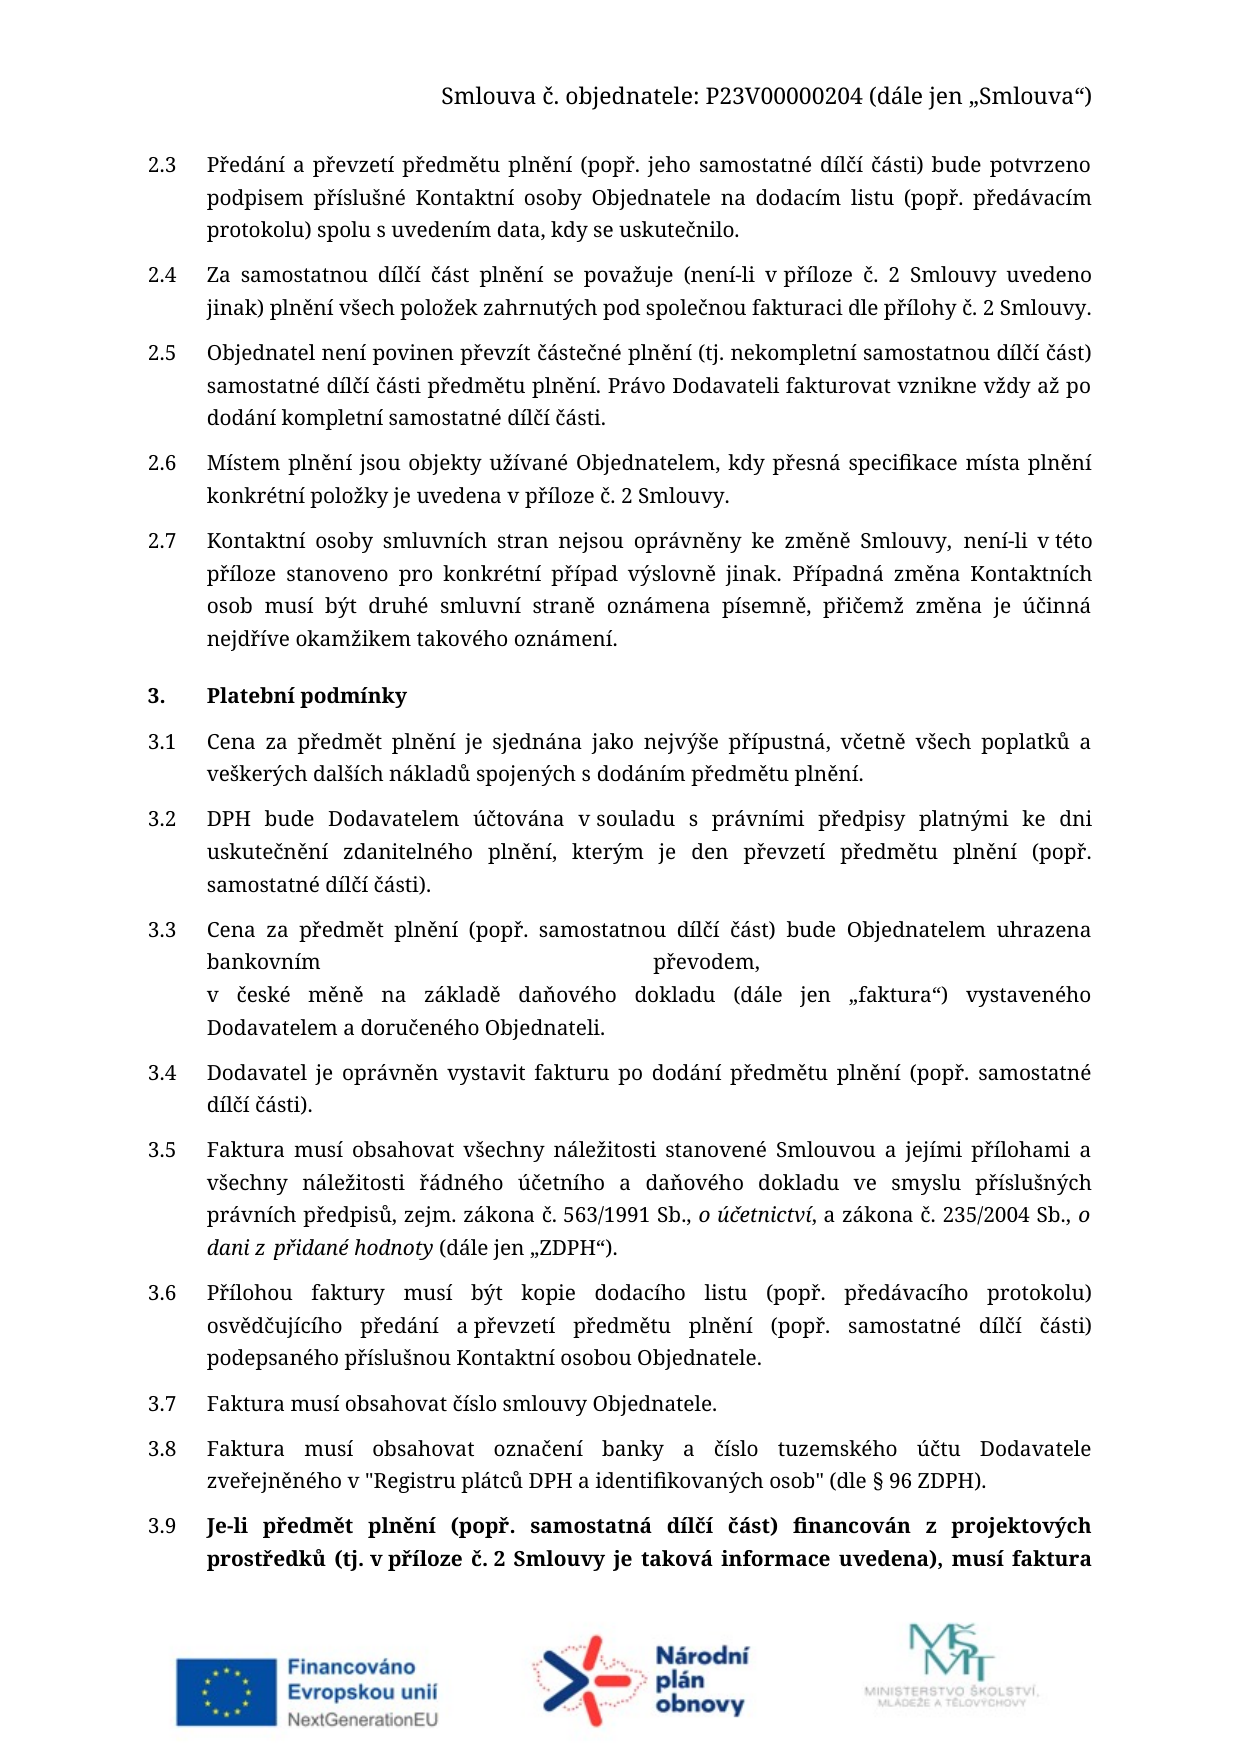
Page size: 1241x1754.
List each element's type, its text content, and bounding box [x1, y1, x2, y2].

list Předání a převzetí předmětu plnění (popř. jeho samostatné dílčí části) bude potvrzeno podpisem příslušné Kontaktní osoby Objednatele na dodacím listu (popř. předávacím protokolu) spolu s uvedením data, kdy se uskutečnilo. [148, 150, 1093, 244]
list Za samostatnou dílčí část plnění se považuje (není-li v příloze č. 2 Smlouvy uvedeno jinak) plnění všech položek zahrnutých pod společnou fakturaci dle přílohy č. 2 Smlouvy. [148, 261, 1093, 322]
list Dodavatel je oprávněn vystavit fakturu po dodání předmětu plnění (popř. samostatné dílčí části). [148, 1058, 1093, 1119]
picture [147, 1577, 1093, 1754]
list Cena za předmět plnění je sjednána jako nejvýše přípustná, včetně všech poplatků a veškerých dalších nákladů spojených s dodáním předmětu plnění. [148, 727, 1093, 788]
list Cena za předmět plnění (popř. samostatnou dílčí část) bude Objednatelem uhrazena bankovním převodem, v české měně na základě daňového dokladu (dále jen „faktura“) vystaveného Dodavatelem a doručeného Objednateli. [148, 915, 1093, 1041]
list Faktura musí obsahovat označení banky a číslo tuzemského účtu Dodavatele zveřejněného v "Registru plátců DPH a identifikovaných osob" (dle § 96 ZDPH). [148, 1434, 1093, 1495]
list Kontaktní osoby smluvních stran nejsou oprávněny ke změně Smlouvy, není-li v této příloze stanoveno pro konkrétní případ výslovně jinak. Případná změna Kontaktních osob musí být druhé smluvní straně oznámena písemně, přičemž změna je účinná nejdříve okamžikem takového oznámení. [148, 526, 1093, 652]
list Platební podmínky [148, 682, 1093, 710]
list Objednatel není povinen převzít částečné plnění (tj. nekompletní samostatnou dílčí část) samostatné dílčí části předmětu plnění. Právo Dodavateli fakturovat vznikne vždy až po dodání kompletní samostatné dílčí části. [148, 338, 1093, 432]
list Místem plnění jsou objekty užívané Objednatelem, kdy přesná specifikace místa plnění konkrétní položky je uvedena v příloze č. 2 Smlouvy. [148, 448, 1093, 509]
list Přílohou faktury musí být kopie dodacího listu (popř. předávacího protokolu) osvědčujícího předání a převzetí předmětu plnění (popř. samostatné dílčí části) podepsaného příslušnou Kontaktní osobou Objednatele. [148, 1278, 1093, 1372]
list Faktura musí obsahovat všechny náležitosti stanovené Smlouvou a jejími přílohami a všechny náležitosti řádného účetního a daňového dokladu ve smyslu příslušných právních předpisů, zejm. zákona č. 563/1991 Sb., o účetnictví, a zákona č. 235/2004 Sb., o dani z přidané hodnoty (dále jen „ZDPH“). [148, 1135, 1093, 1262]
list Faktura musí obsahovat číslo smlouvy Objednatele. [148, 1389, 1093, 1417]
list DPH bude Dodavatelem účtována v souladu s právními předpisy platnými ke dni uskutečnění zdanitelného plnění, kterým je den převzetí předmětu plnění (popř. samostatné dílčí části). [148, 804, 1093, 898]
